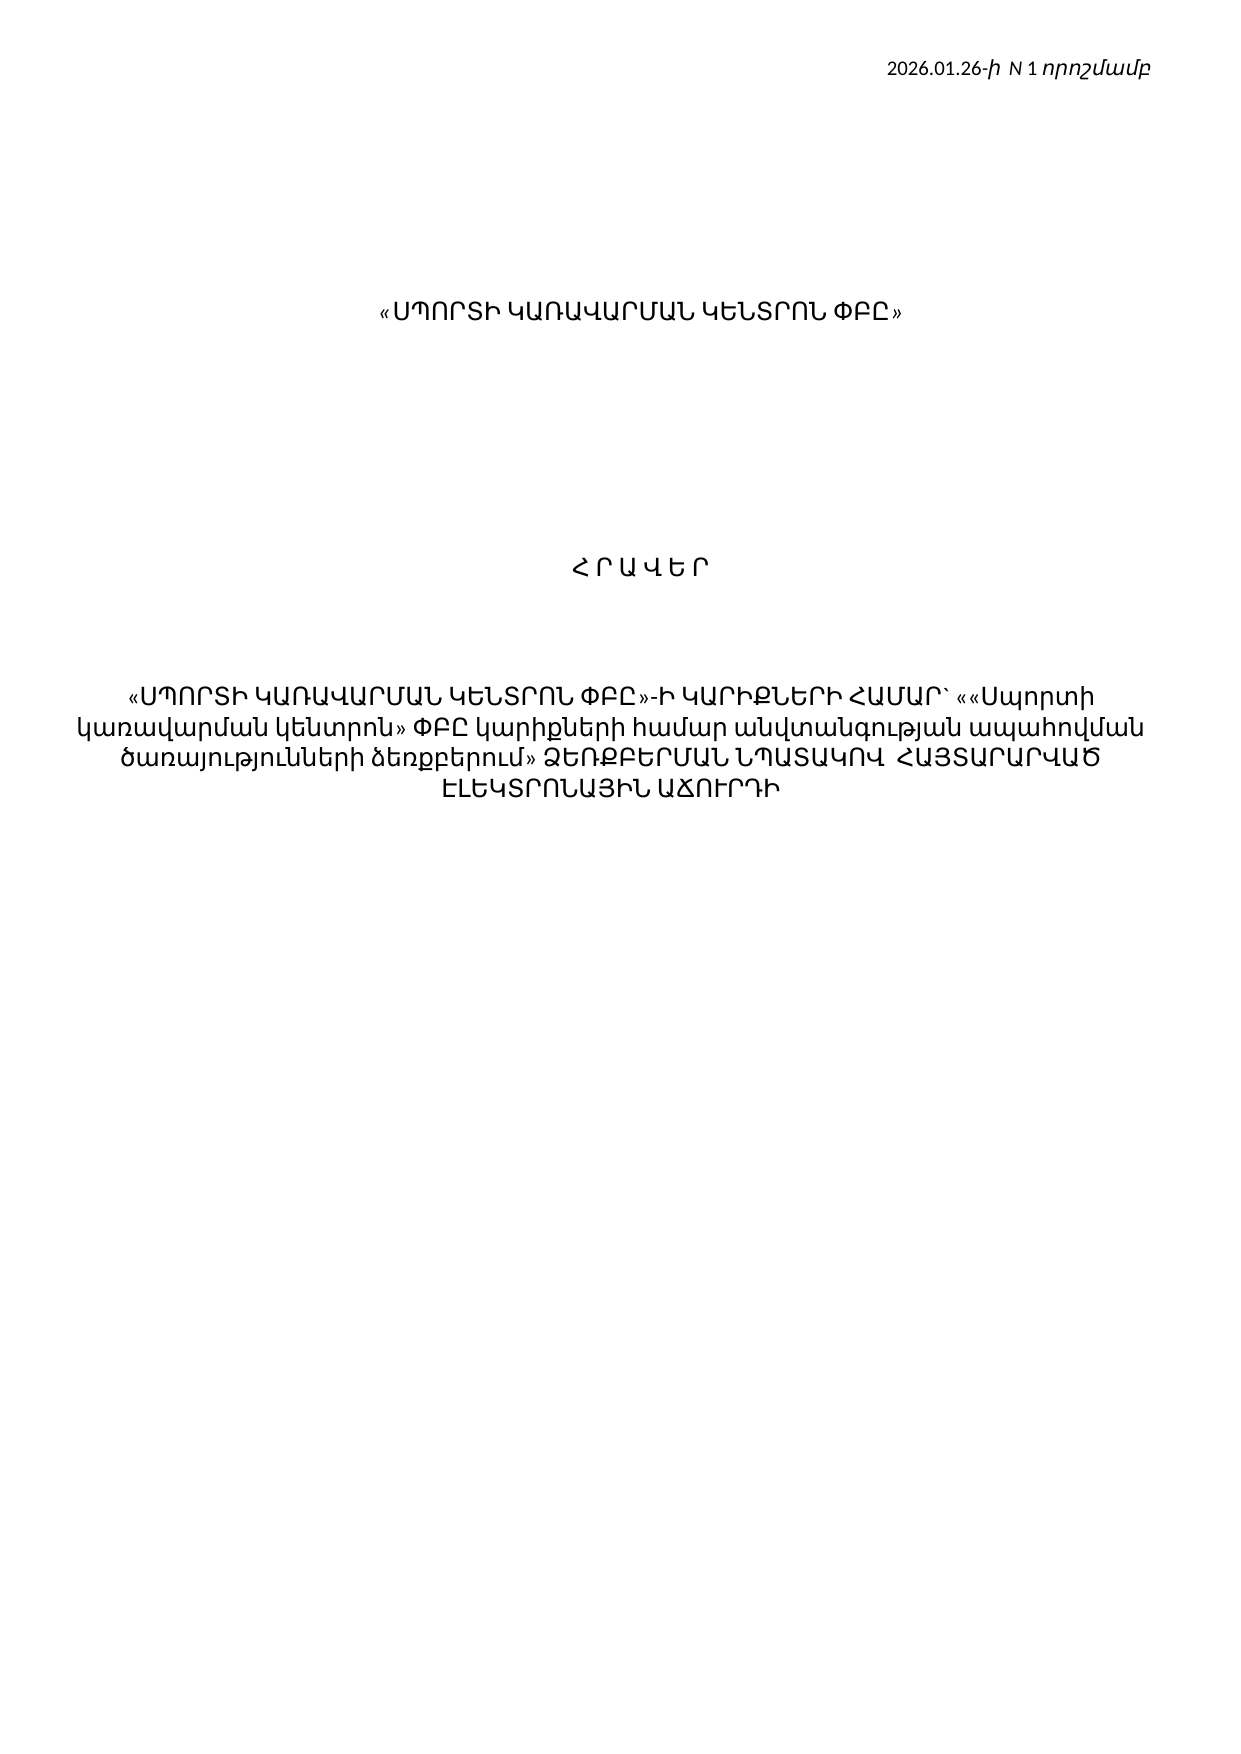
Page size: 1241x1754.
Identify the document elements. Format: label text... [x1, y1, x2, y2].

text « ՍՊՈՐՏԻ ԿԱՌԱՎԱՐՄԱՆ ԿԵՆՏՐՈՆ ՓԲԸ» [69, 296, 1152, 327]
text 2026.01.26 -ի N 1 որոշմամբ [69, 56, 1152, 81]
text «ՍՊՈՐՏԻ ԿԱՌԱՎԱՐՄԱՆ ԿԵՆՏՐՈՆ ՓԲԸ»-Ի ԿԱՐԻՔՆԵՐԻ ՀԱՄԱՐ` ««Սպորտի կառավարման կենտրոն» ՓԲԸ կարիքների համար անվտանգության ապահովման ծառայությունների ձեռքբերում» ՁԵՌՔԲԵՐՄԱՆ ՆՊԱՏԱԿՈՎ ՀԱՅՏԱՐԱՐՎԱԾ ԷԼԵԿՏՐՈՆԱՅԻՆ ԱՃՈՒՐԴԻ [69, 681, 1152, 803]
text Հ Ր Ա Վ Ե Ր [69, 552, 1152, 583]
